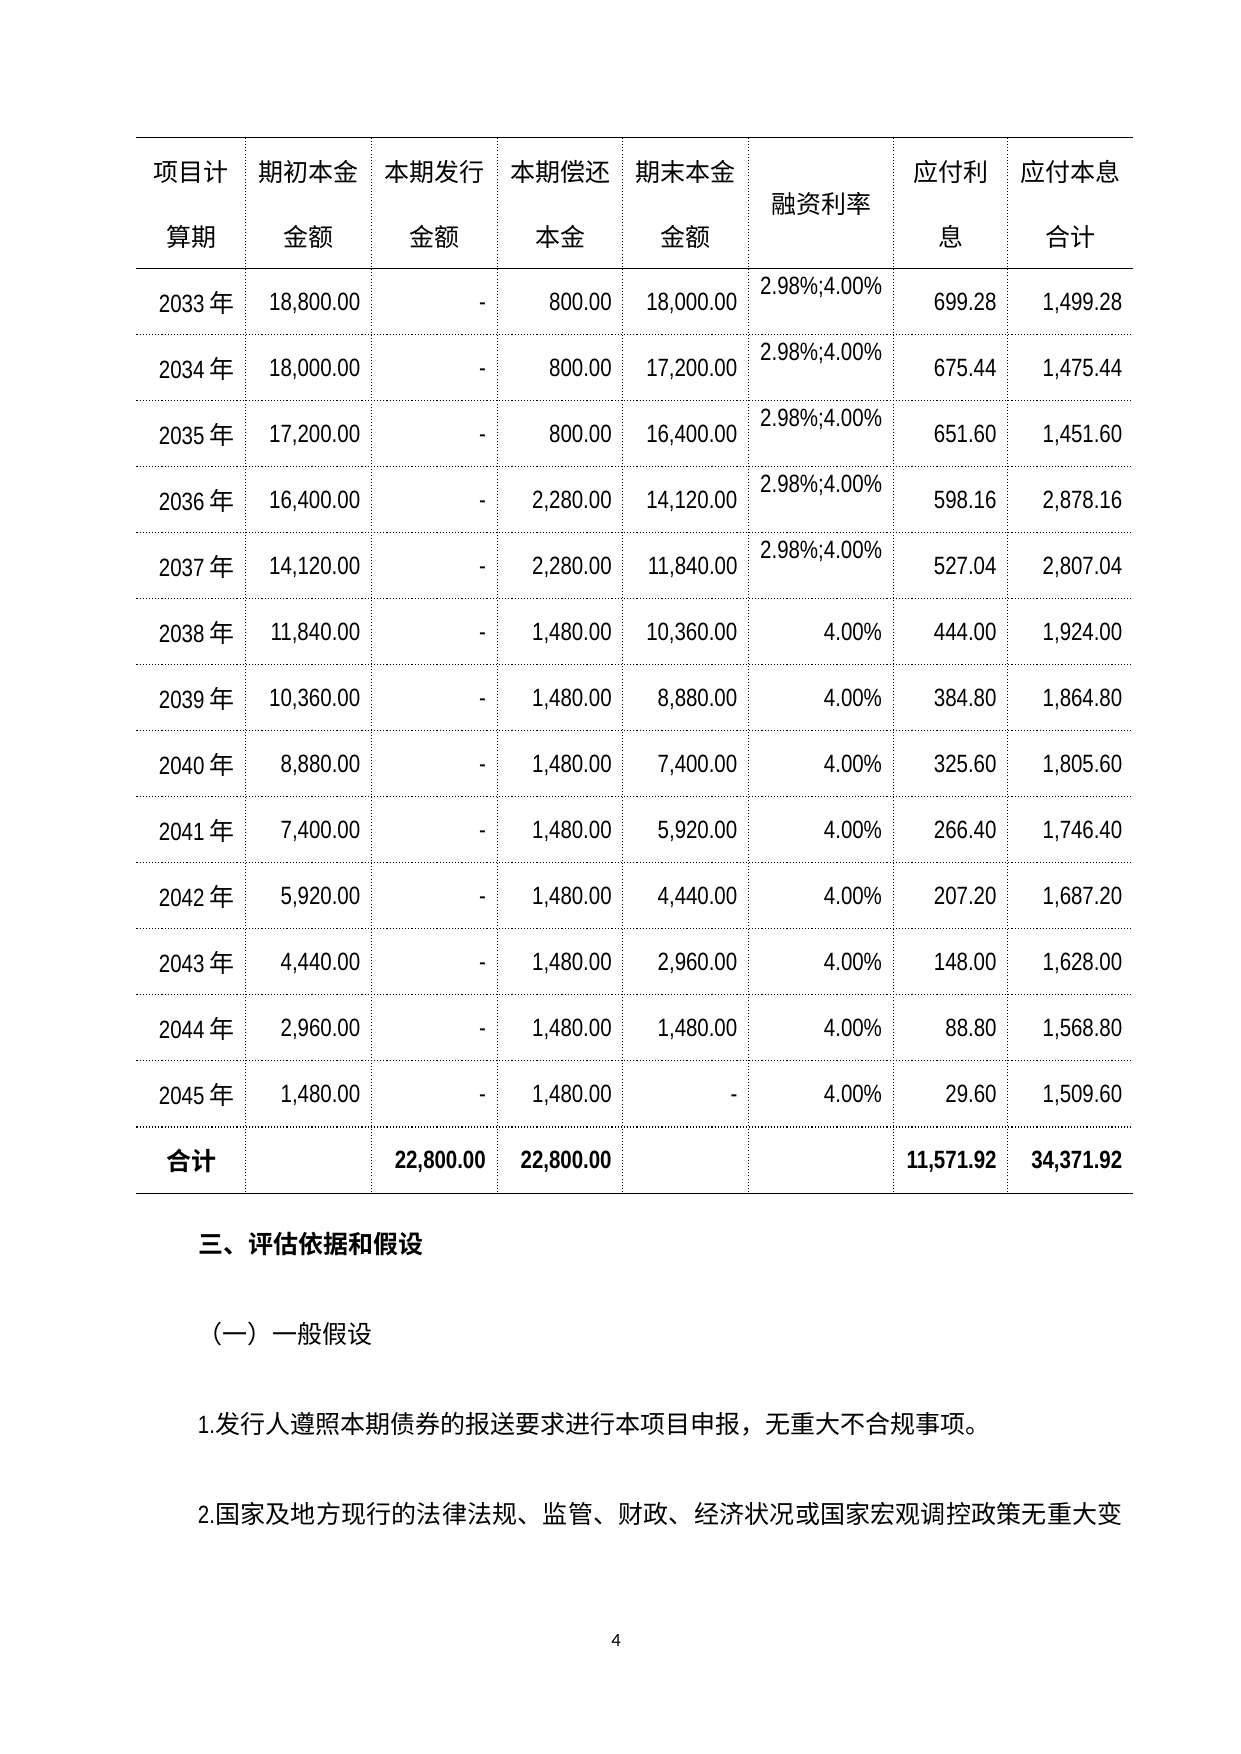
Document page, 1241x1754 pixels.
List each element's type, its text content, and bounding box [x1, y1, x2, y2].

table_cell - [371, 862, 497, 928]
table_header 期末本金金额 [623, 138, 748, 268]
table_cell 4.00% [749, 994, 893, 1060]
table_cell 1,480.00 [497, 796, 623, 862]
table_cell 2038年 [136, 598, 246, 664]
table_cell 1,499.28 [1008, 269, 1133, 334]
table_cell 7,400.00 [623, 730, 748, 796]
table_cell 1,480.00 [623, 994, 748, 1060]
table_cell 29.60 [893, 1060, 1008, 1126]
text 三、评估依据和假设 [148, 1210, 1122, 1275]
table_cell 8,880.00 [246, 730, 371, 796]
table_cell 2.98%;4.00% [749, 400, 893, 466]
table_cell 2,960.00 [623, 928, 748, 994]
table_cell 2042年 [136, 862, 246, 928]
table_cell 18,000.00 [246, 334, 371, 400]
table_cell 800.00 [497, 400, 623, 466]
table_cell 2,280.00 [497, 466, 623, 532]
table_cell 207.20 [893, 862, 1008, 928]
table_cell - [623, 1060, 748, 1126]
table_cell 14,120.00 [246, 532, 371, 598]
table_cell 11,840.00 [623, 532, 748, 598]
table_cell 2,878.16 [1008, 466, 1133, 532]
table_cell [749, 1126, 893, 1192]
table_cell 675.44 [893, 334, 1008, 400]
table_cell 800.00 [497, 334, 623, 400]
table_cell 4,440.00 [246, 928, 371, 994]
table_cell 1,480.00 [497, 664, 623, 730]
table_cell 266.40 [893, 796, 1008, 862]
table_cell - [371, 796, 497, 862]
table_cell 1,480.00 [497, 598, 623, 664]
table_cell 11,840.00 [246, 598, 371, 664]
table_cell 2.98%;4.00% [749, 466, 893, 532]
table_cell 1,480.00 [497, 862, 623, 928]
table_cell 1,480.00 [497, 928, 623, 994]
table_cell 2039年 [136, 664, 246, 730]
table_cell 2.98%;4.00% [749, 334, 893, 400]
text （一）一般假设 [148, 1300, 1122, 1365]
table_cell 18,000.00 [623, 269, 748, 334]
table_cell 17,200.00 [623, 334, 748, 400]
table_cell - [371, 598, 497, 664]
table_header 应付本息合计 [1008, 138, 1133, 268]
table_cell 2035年 [136, 400, 246, 466]
table_cell 1,924.00 [1008, 598, 1133, 664]
table_header 项目计算期 [136, 138, 246, 268]
table_cell 88.80 [893, 994, 1008, 1060]
table_header 本期偿还本金 [497, 138, 623, 268]
table_cell 22,800.00 [497, 1126, 623, 1192]
table_cell 1,568.80 [1008, 994, 1133, 1060]
table_cell - [371, 994, 497, 1060]
table_cell 1,480.00 [497, 994, 623, 1060]
table_cell 34,371.92 [1008, 1126, 1133, 1192]
table_cell 8,880.00 [623, 664, 748, 730]
table_header 应付利息 [893, 138, 1008, 268]
table_cell 合计 [136, 1126, 246, 1192]
table_cell 4,440.00 [623, 862, 748, 928]
table_cell - [371, 928, 497, 994]
table_header 期初本金金额 [246, 138, 371, 268]
table_cell 527.04 [893, 532, 1008, 598]
table_cell 1,480.00 [497, 730, 623, 796]
text 1.发行人遵照本期债券的报送要求进行本项目申报，无重大不合规事项。 [148, 1390, 1122, 1455]
table_cell - [371, 532, 497, 598]
table_cell - [371, 400, 497, 466]
table_cell 4.00% [749, 796, 893, 862]
table_cell 1,864.80 [1008, 664, 1133, 730]
table_cell 14,120.00 [623, 466, 748, 532]
table_cell 4.00% [749, 862, 893, 928]
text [148, 1481, 1122, 1546]
table_cell - [371, 269, 497, 334]
table_cell 598.16 [893, 466, 1008, 532]
table_cell 5,920.00 [623, 796, 748, 862]
table_cell 22,800.00 [371, 1126, 497, 1192]
table_cell 16,400.00 [246, 466, 371, 532]
table_cell 1,475.44 [1008, 334, 1133, 400]
table_cell - [371, 1060, 497, 1126]
table_header 本期发行金额 [371, 138, 497, 268]
table_cell 4.00% [749, 730, 893, 796]
table_cell 699.28 [893, 269, 1008, 334]
table_cell 2043年 [136, 928, 246, 994]
table_cell 16,400.00 [623, 400, 748, 466]
table_cell 10,360.00 [246, 664, 371, 730]
table_header 融资利率 [749, 138, 893, 268]
table_cell 10,360.00 [623, 598, 748, 664]
table_cell 444.00 [893, 598, 1008, 664]
table_cell 1,451.60 [1008, 400, 1133, 466]
table_cell 1,805.60 [1008, 730, 1133, 796]
table_cell 2,807.04 [1008, 532, 1133, 598]
table_cell 2,280.00 [497, 532, 623, 598]
table_cell 2040年 [136, 730, 246, 796]
table_cell 1,628.00 [1008, 928, 1133, 994]
table_cell 2,960.00 [246, 994, 371, 1060]
table_cell 4.00% [749, 1060, 893, 1126]
table_cell 5,920.00 [246, 862, 371, 928]
table_cell 2045年 [136, 1060, 246, 1126]
table_cell 2044年 [136, 994, 246, 1060]
table_cell 148.00 [893, 928, 1008, 994]
table_cell 4.00% [749, 598, 893, 664]
table_cell 11,571.92 [893, 1126, 1008, 1192]
table_cell 2037年 [136, 532, 246, 598]
table_cell 2041年 [136, 796, 246, 862]
table_cell 325.60 [893, 730, 1008, 796]
table_cell 1,509.60 [1008, 1060, 1133, 1126]
table_cell 2036年 [136, 466, 246, 532]
table_cell 7,400.00 [246, 796, 371, 862]
table_cell 1,746.40 [1008, 796, 1133, 862]
table_cell 18,800.00 [246, 269, 371, 334]
table_cell 1,480.00 [246, 1060, 371, 1126]
table_cell - [371, 664, 497, 730]
table_cell 1,687.20 [1008, 862, 1133, 928]
table_cell 1,480.00 [497, 1060, 623, 1126]
table_cell 800.00 [497, 269, 623, 334]
table_cell 384.80 [893, 664, 1008, 730]
table_cell - [371, 466, 497, 532]
table_cell - [371, 334, 497, 400]
table_cell 2.98%;4.00% [749, 269, 893, 334]
table_cell 651.60 [893, 400, 1008, 466]
table_cell 4.00% [749, 664, 893, 730]
table_cell [623, 1126, 748, 1192]
table_cell 2033年 [136, 269, 246, 334]
table_cell 2.98%;4.00% [749, 532, 893, 598]
table_cell - [371, 730, 497, 796]
table_cell 2034年 [136, 334, 246, 400]
table_cell 17,200.00 [246, 400, 371, 466]
table_cell 4.00% [749, 928, 893, 994]
table_cell [246, 1126, 371, 1192]
